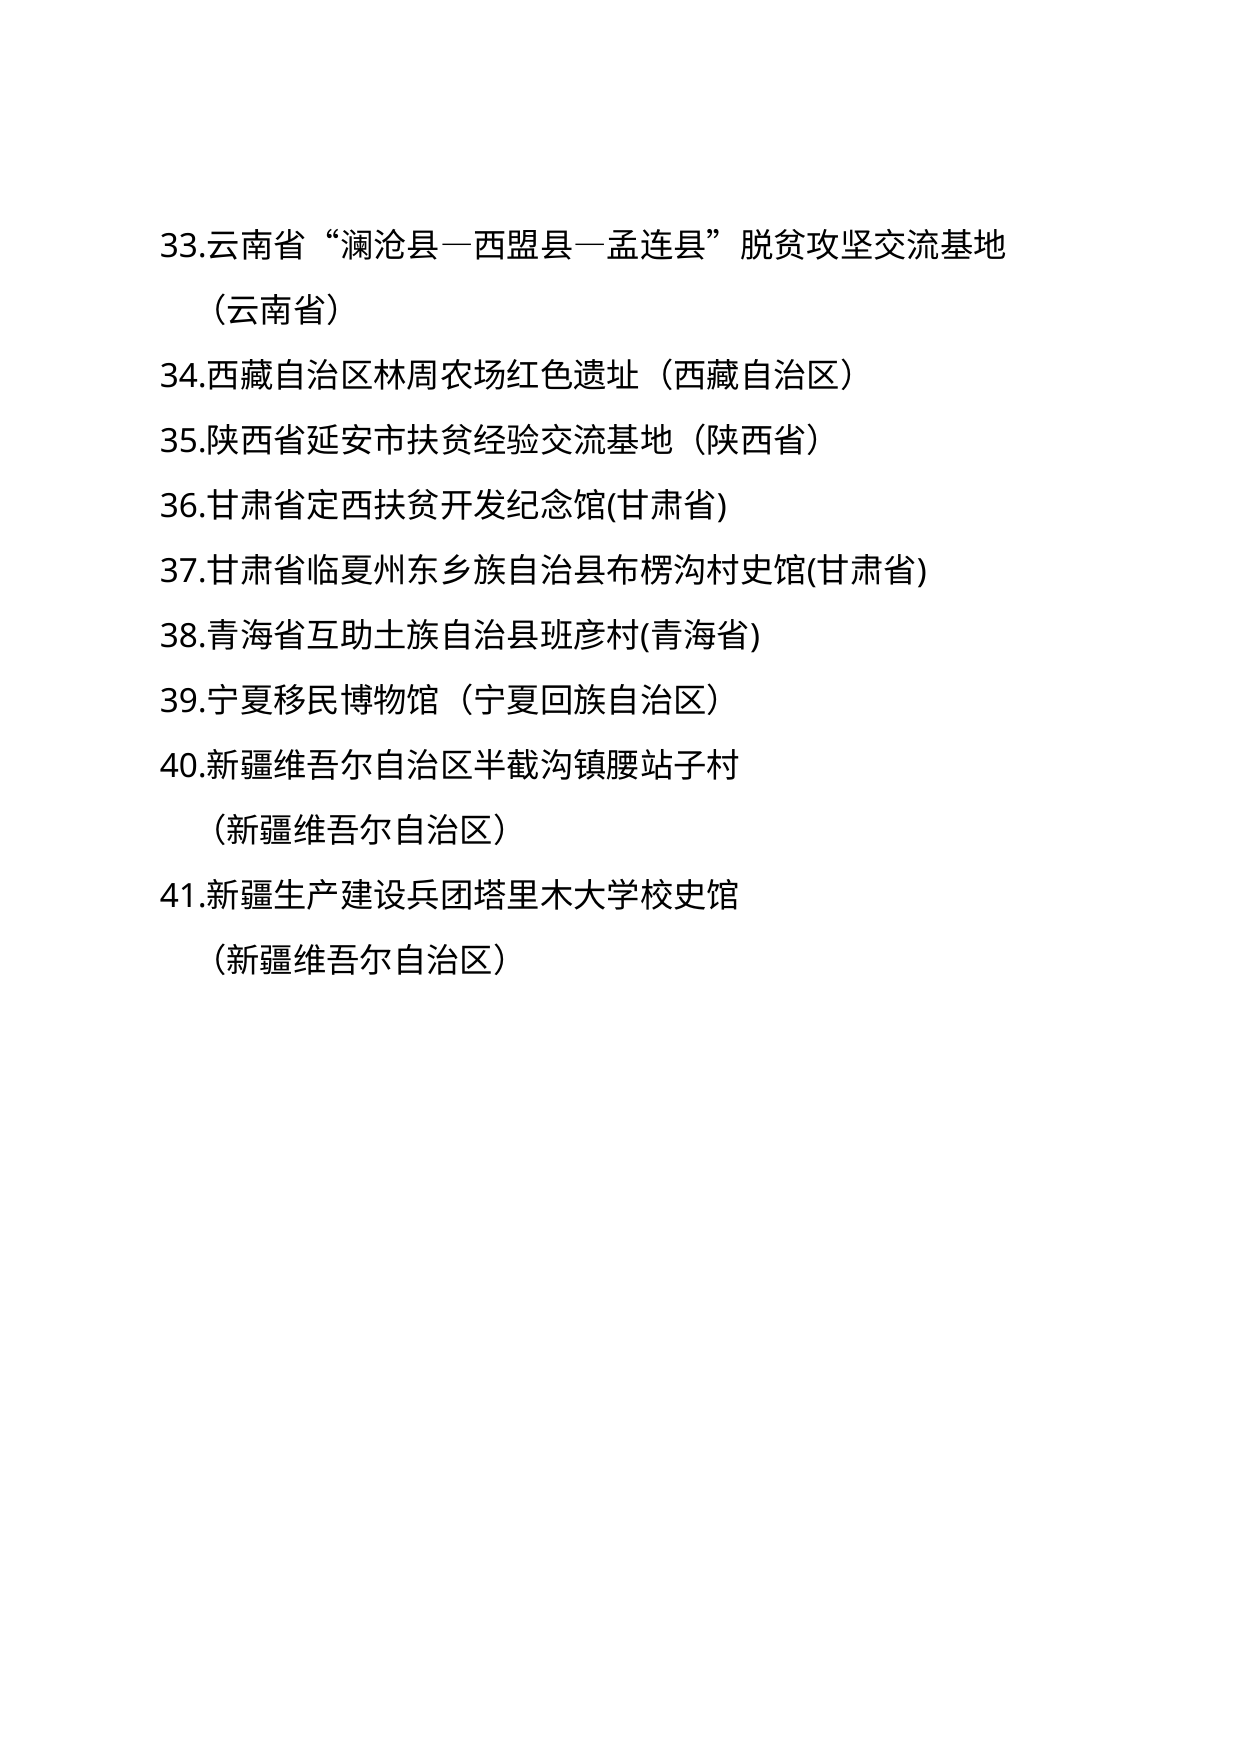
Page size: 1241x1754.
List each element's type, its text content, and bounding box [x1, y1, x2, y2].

text 37.甘肃省临夏州东乡族自治县布楞沟村史馆(甘肃省) [159, 536, 1081, 601]
text 35.陕西省延安市扶贫经验交流基地（陕西省） [159, 406, 1081, 471]
text （新疆维吾尔自治区） [159, 796, 1081, 861]
text 34.西藏自治区林周农场红色遗址（西藏自治区） [159, 341, 1081, 406]
text 33.云南省“澜沧县—西盟县—孟连县”脱贫攻坚交流基地 [159, 211, 1081, 276]
text 39.宁夏移民博物馆（宁夏回族自治区） [159, 666, 1081, 731]
text 38.青海省互助土族自治县班彦村(青海省) [159, 601, 1081, 666]
text （云南省） [159, 276, 1081, 341]
text 41.新疆生产建设兵团塔里木大学校史馆 [159, 861, 1081, 926]
text （新疆维吾尔自治区） [159, 926, 1081, 991]
text 40.新疆维吾尔自治区半截沟镇腰站子村 [159, 731, 1081, 796]
text 36.甘肃省定西扶贫开发纪念馆(甘肃省) [159, 471, 1081, 536]
